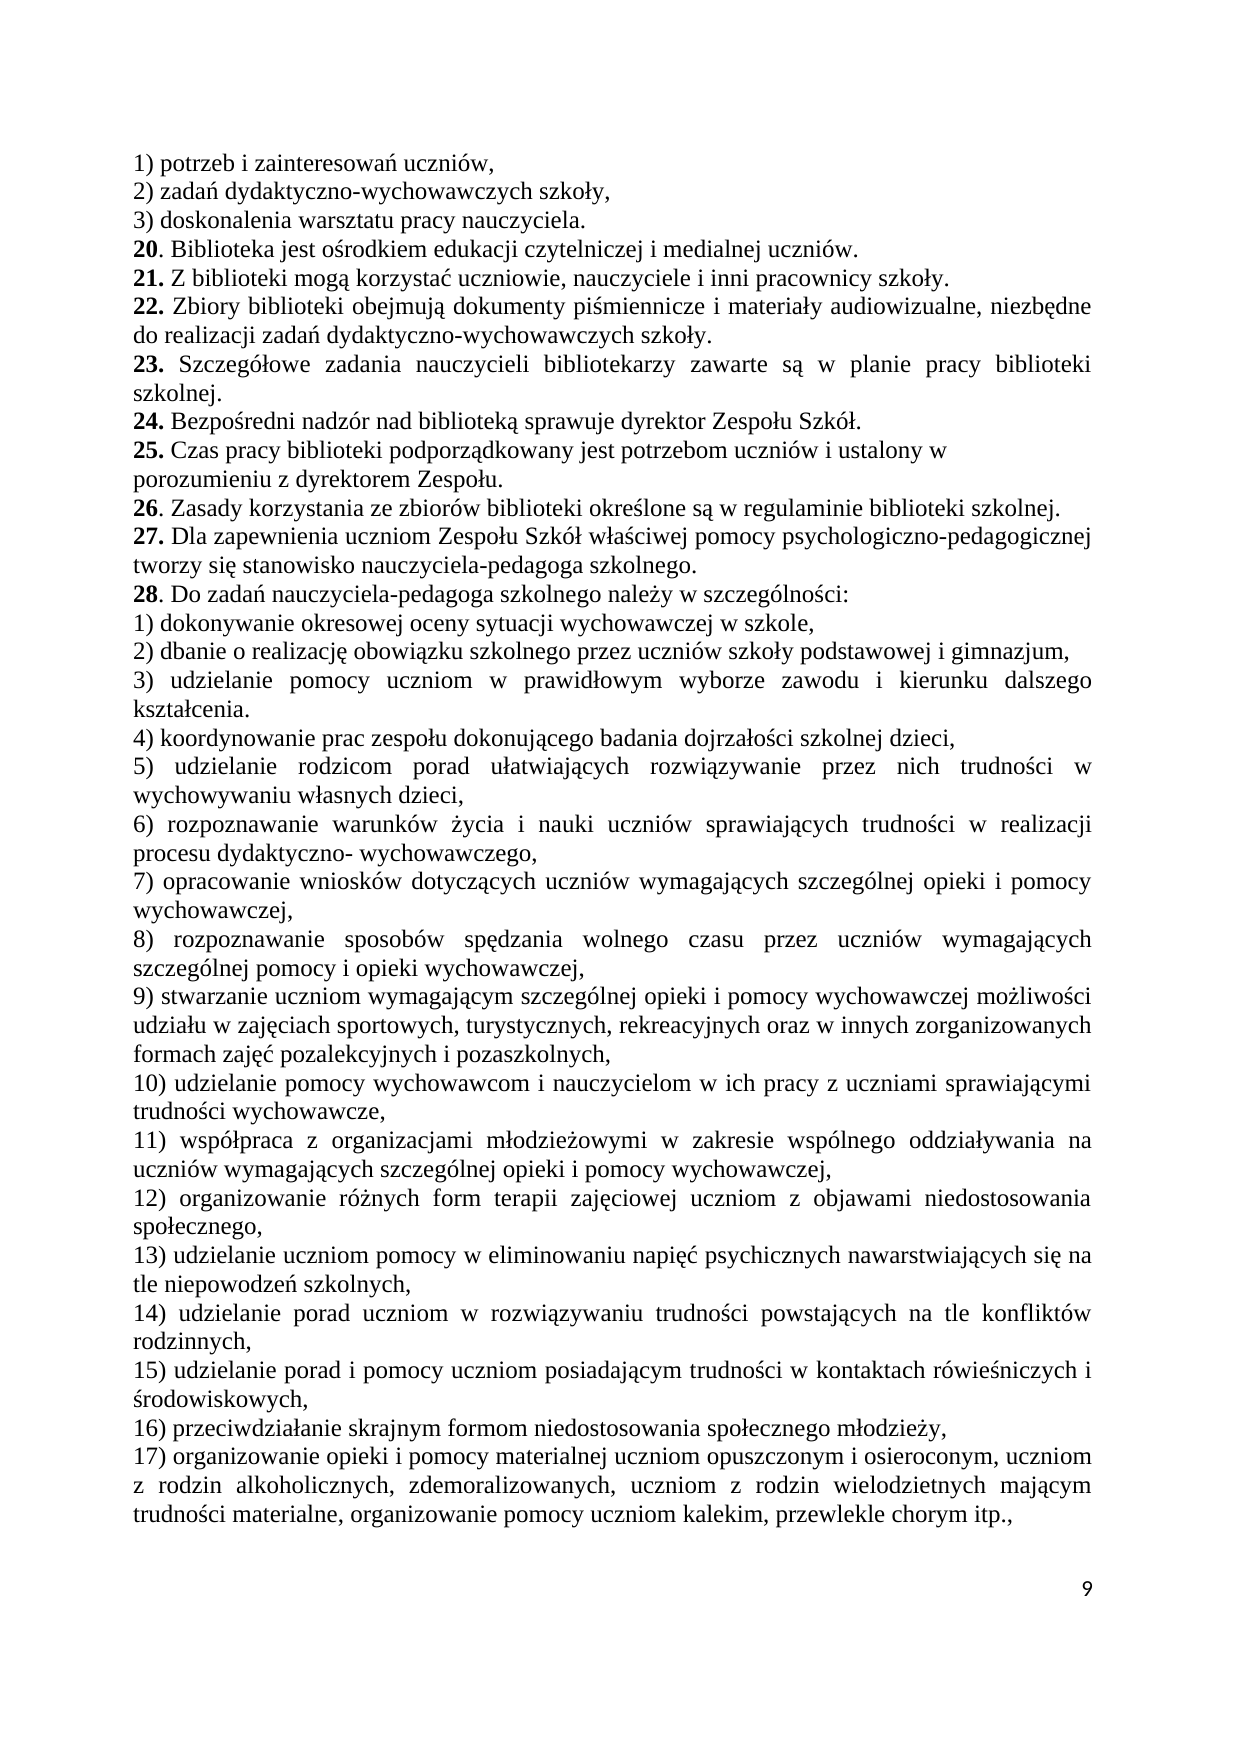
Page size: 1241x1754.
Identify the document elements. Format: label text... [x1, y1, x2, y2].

text 3) udzielanie pomocy uczniom w prawidłowym wyborze zawodu i kierunku dalszego kształcenia. [133, 665, 1093, 723]
text 1) potrzeb i zainteresowań uczniów, [133, 148, 1093, 176]
text 6) rozpoznawanie warunków życia i nauki uczniów sprawiających trudności w realizacji procesu dydaktyczno- wychowawczego, [133, 809, 1093, 866]
text 23. Szczegółowe zadania nauczycieli bibliotekarzy zawarte są w planie pracy biblioteki szkolnej. [133, 349, 1093, 406]
text 9) stwarzanie uczniom wymagającym szczególnej opieki i pomocy wychowawczej możliwości udziału w zajęciach sportowych, turystycznych, rekreacyjnych oraz w innych zorganizowanych formach zajęć pozalekcyjnych i pozaszkolnych, [133, 981, 1093, 1068]
text 28. Do zadań nauczyciela-pedagoga szkolnego należy w szczególności: [133, 579, 1093, 608]
text 13) udzielanie uczniom pomocy w eliminowaniu napięć psychicznych nawarstwiających się na tle niepowodzeń szkolnych, [133, 1240, 1093, 1298]
text 2) dbanie o realizację obowiązku szkolnego przez uczniów szkoły podstawowej i gimnazjum, [133, 636, 1093, 665]
text 26. Zasady korzystania ze zbiorów biblioteki określone są w regulaminie biblioteki szkolnej. [133, 493, 1093, 521]
text 3) doskonalenia warsztatu pracy nauczyciela. [133, 205, 1093, 234]
text 8) rozpoznawanie sposobów spędzania wolnego czasu przez uczniów wymagających szczególnej pomocy i opieki wychowawczej, [133, 924, 1093, 981]
text 20. Biblioteka jest ośrodkiem edukacji czytelniczej i medialnej uczniów. [133, 234, 1093, 263]
text 27. Dla zapewnienia uczniom Zespołu Szkół właściwej pomocy psychologiczno-pedagogicznej tworzy się stanowisko nauczyciela-pedagoga szkolnego. [133, 521, 1093, 579]
text 1) dokonywanie okresowej oceny sytuacji wychowawczej w szkole, [133, 608, 1093, 636]
text 5) udzielanie rodzicom porad ułatwiających rozwiązywanie przez nich trudności w wychowywaniu własnych dzieci, [133, 751, 1093, 809]
text 2) zadań dydaktyczno-wychowawczych szkoły, [133, 176, 1093, 205]
text 24. Bezpośredni nadzór nad biblioteką sprawuje dyrektor Zespołu Szkół. [133, 406, 1093, 435]
text 25. Czas pracy biblioteki podporządkowany jest potrzebom uczniów i ustalony w [133, 435, 1093, 464]
text 11) współpraca z organizacjami młodzieżowymi w zakresie wspólnego oddziaływania na uczniów wymagających szczególnej opieki i pomocy wychowawczej, [133, 1125, 1093, 1183]
text 10) udzielanie pomocy wychowawcom i nauczycielom w ich pracy z uczniami sprawiającymi trudności wychowawcze, [133, 1068, 1093, 1125]
text 15) udzielanie porad i pomocy uczniom posiadającym trudności w kontaktach rówieśniczych i środowiskowych, [133, 1355, 1093, 1413]
text 21. Z biblioteki mogą korzystać uczniowie, nauczyciele i inni pracownicy szkoły. [133, 263, 1093, 291]
text 14) udzielanie porad uczniom w rozwiązywaniu trudności powstających na tle konfliktów rodzinnych, [133, 1298, 1093, 1355]
text 12) organizowanie różnych form terapii zajęciowej uczniom z objawami niedostosowania społecznego, [133, 1183, 1093, 1240]
text porozumieniu z dyrektorem Zespołu. [133, 464, 1093, 493]
text 7) opracowanie wniosków dotyczących uczniów wymagających szczególnej opieki i pomocy wychowawczej, [133, 866, 1093, 924]
text 16) przeciwdziałanie skrajnym formom niedostosowania społecznego młodzieży, [133, 1413, 1093, 1441]
text 22. Zbiory biblioteki obejmują dokumenty piśmiennicze i materiały audiowizualne, niezbędne do realizacji zadań dydaktyczno-wychowawczych szkoły. [133, 291, 1093, 349]
text 17) organizowanie opieki i pomocy materialnej uczniom opuszczonym i osieroconym, uczniom z rodzin alkoholicznych, zdemoralizowanych, uczniom z rodzin wielodzietnych mającym trudności materialne, organizowanie pomocy uczniom kalekim, przewlekle chorym itp., [133, 1441, 1093, 1528]
text 4) koordynowanie prac zespołu dokonującego badania dojrzałości szkolnej dzieci, [133, 723, 1093, 751]
